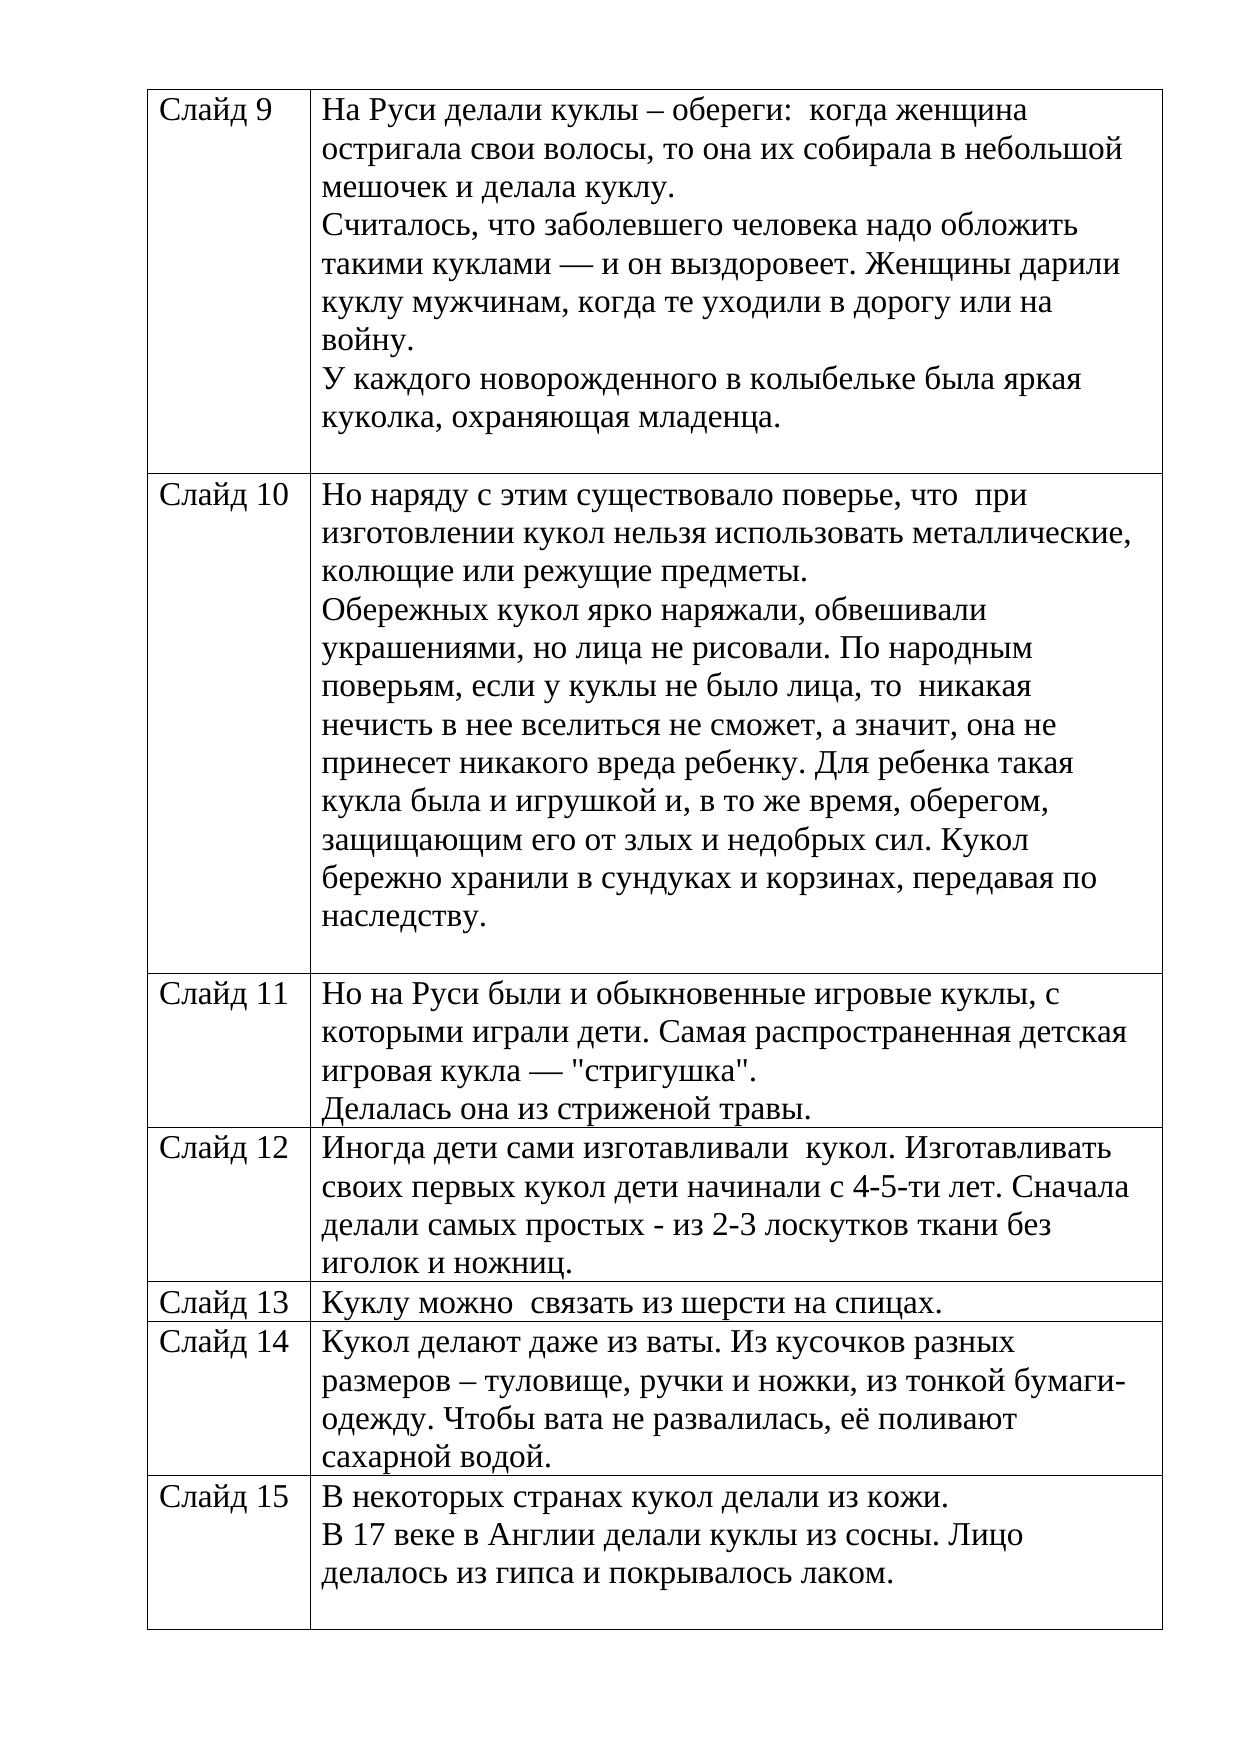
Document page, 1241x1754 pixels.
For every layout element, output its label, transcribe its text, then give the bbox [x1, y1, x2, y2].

table_cell Иногда дети сами изготавливали кукол. Изготавливать своих первых кукол дети начинали с 4-5-ти лет. Сначала делали самых простых - из 2-3 лоскутков ткани без иголок и ножниц. [311, 1128, 1162, 1281]
table_cell Слайд 9 [148, 90, 310, 473]
table_cell Слайд 15 [148, 1476, 310, 1629]
table_cell Слайд 11 [148, 974, 310, 1127]
table_cell Но наряду с этим существовало поверье, что при изготовлении кукол нельзя использовать металлические, колющие или режущие предметы. Обережных кукол ярко наряжали, обвешивали украшениями, но лица не рисовали. По народным поверьям, если у куклы не было лица, то никакая нечисть в нее вселиться не сможет, а значит, она не принесет никакого вреда ребенку. Для ребенка такая кукла была и игрушкой и, в то же время, оберегом, защищающим его от злых и недобрых сил. Кукол бережно хранили в сундуках и корзинах, передавая по наследству. [311, 474, 1162, 972]
table_cell Слайд 14 [148, 1322, 310, 1475]
table_cell Слайд 12 [148, 1128, 310, 1281]
table_cell Кукол делают даже из ваты. Из кусочков разных размеров – туловище, ручки и ножки, из тонкой бумаги- одежду. Чтобы вата не развалилась, её поливают сахарной водой. [311, 1322, 1162, 1475]
table_cell Но на Руси были и обыкновенные игровые куклы, с которыми играли дети. Самая распространенная детская игровая кукла — "стригушка". Делалась она из стриженой травы. [311, 974, 1162, 1127]
table_cell На Руси делали куклы – обереги: когда женщина остригала свои волосы, то она их собирала в небольшой мешочек и делала куклу. Считалось, что заболевшего человека надо обложить такими куклами — и он выздоровеет. Женщины дарили куклу мужчинам, когда те уходили в дорогу или на войну. У каждого новорожденного в колыбельке была яркая куколка, охраняющая младенца. [311, 90, 1162, 473]
table_cell Слайд 10 [148, 474, 310, 972]
table_cell Куклу можно связать из шерсти на спицах. [311, 1282, 1162, 1321]
table_cell Слайд 13 [148, 1282, 310, 1321]
table_cell В некоторых странах кукол делали из кожи. В 17 веке в Англии делали куклы из сосны. Лицо делалось из гипса и покрывалось лаком. [311, 1476, 1162, 1629]
